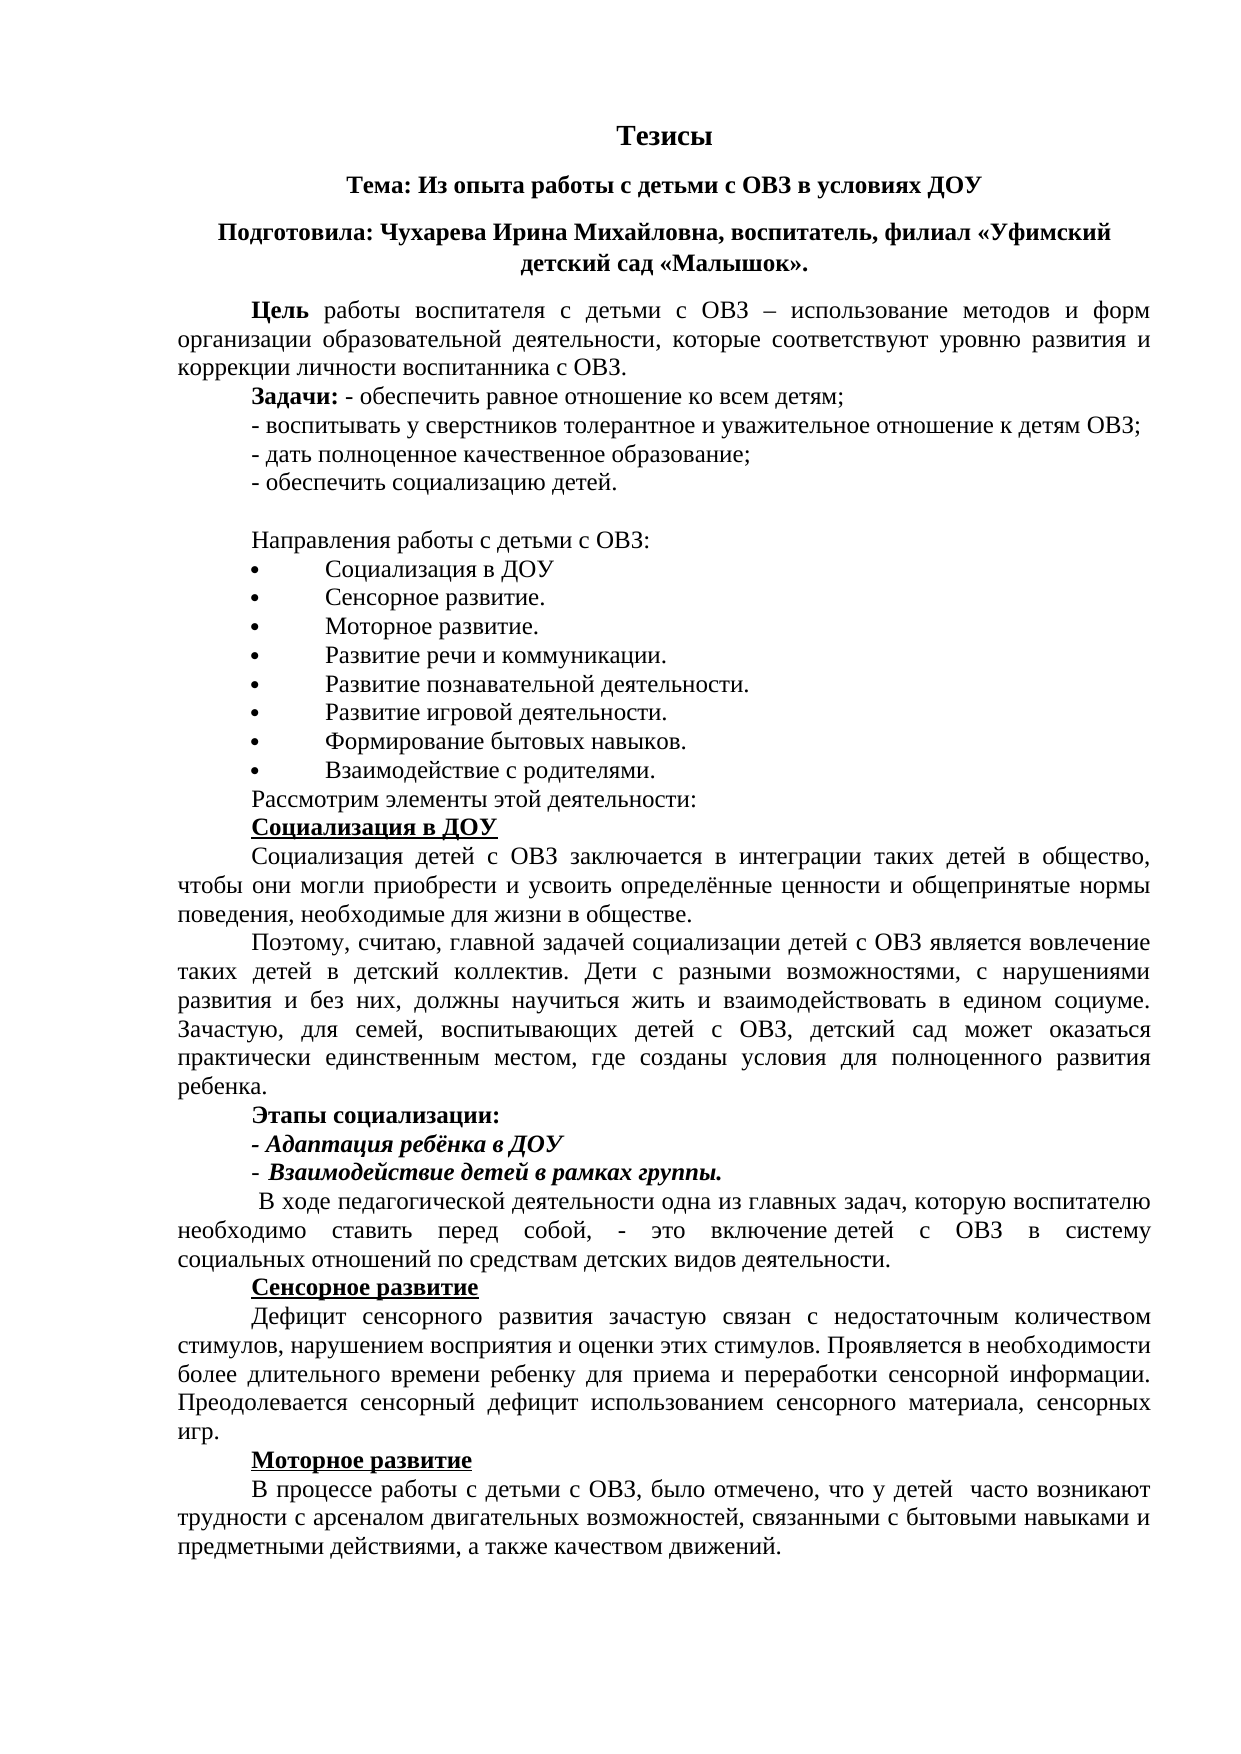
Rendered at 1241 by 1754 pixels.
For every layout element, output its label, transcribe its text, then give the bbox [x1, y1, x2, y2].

list Развитие познавательной деятельности. [177, 669, 1152, 697]
text Направления работы с детьми с ОВЗ: [177, 525, 1152, 554]
text Социализация в ДОУ [177, 812, 1152, 841]
list Моторное развитие. [177, 611, 1152, 640]
text Сенсорное развитие [177, 1272, 1152, 1301]
text - обеспечить социализацию детей. [177, 467, 1152, 496]
list Развитие речи и коммуникации. [177, 640, 1152, 669]
list Взаимодействие с родителями. [177, 755, 1152, 784]
text - Адаптация ребёнка в ДОУ [177, 1129, 1152, 1157]
text - Взаимодействие детей в рамках группы. [177, 1157, 1152, 1186]
text Тема: Из опыта работы с детьми с ОВЗ в условиях ДОУ [177, 170, 1152, 199]
text Моторное развитие [177, 1445, 1152, 1474]
text Рассмотрим элементы этой деятельности: [177, 784, 1152, 812]
text В ходе педагогической деятельности одна из главных задач, которую воспитателю необходимо ставить перед собой, - это включение детей с ОВЗ в систему социальных отношений по средствам детских видов деятельности. [177, 1186, 1152, 1272]
text Этапы социализации: [177, 1100, 1152, 1129]
list Социализация в ДОУ [177, 554, 1152, 582]
text В процессе работы с детьми с ОВЗ, было отмечено, что у детей часто возникают трудности с арсеналом двигательных возможностей, связанными с бытовыми навыками и предметными действиями, а также качеством движений. [177, 1474, 1152, 1560]
text Тезисы [177, 118, 1152, 152]
list Формирование бытовых навыков. [177, 726, 1152, 755]
text Задачи: - обеспечить равное отношение ко всем детям; [177, 381, 1152, 410]
text Социализация детей с ОВЗ заключается в интеграции таких детей в общество, чтобы они могли приобрести и усвоить определённые ценности и общепринятые нормы поведения, необходимые для жизни в обществе. [177, 841, 1152, 927]
list Развитие игровой деятельности. [177, 697, 1152, 726]
text Подготовила: Чухарева Ирина Михайловна, воспитатель, филиал «Уфимский детский сад «Малышок». [177, 217, 1152, 277]
text Цель работы воспитателя с детьми с ОВЗ – использование методов и форм организации образовательной деятельности, которые соответствуют уровню развития и коррекции личности воспитанника с ОВЗ. [177, 295, 1152, 381]
text Поэтому, считаю, главной задачей социализации детей с ОВЗ является вовлечение таких детей в детский коллектив. Дети с разными возможностями, с нарушениями развития и без них, должны научиться жить и взаимодействовать в едином социуме. Зачастую, для семей, воспитывающих детей с ОВЗ, детский сад может оказаться практически единственным местом, где созданы условия для полноценного развития ребенка. [177, 927, 1152, 1100]
text - воспитывать у сверстников толерантное и уважительное отношение к детям ОВЗ; [177, 410, 1152, 439]
text Дефицит сенсорного развития зачастую связан с недостаточным количеством стимулов, нарушением восприятия и оценки этих стимулов. Проявляется в необходимости более длительного времени ребенку для приема и переработки сенсорной информации. Преодолевается сенсорный дефицит использованием сенсорного материала, сенсорных игр. [177, 1301, 1152, 1445]
list Сенсорное развитие. [177, 582, 1152, 611]
text - дать полноценное качественное образование; [177, 439, 1152, 467]
